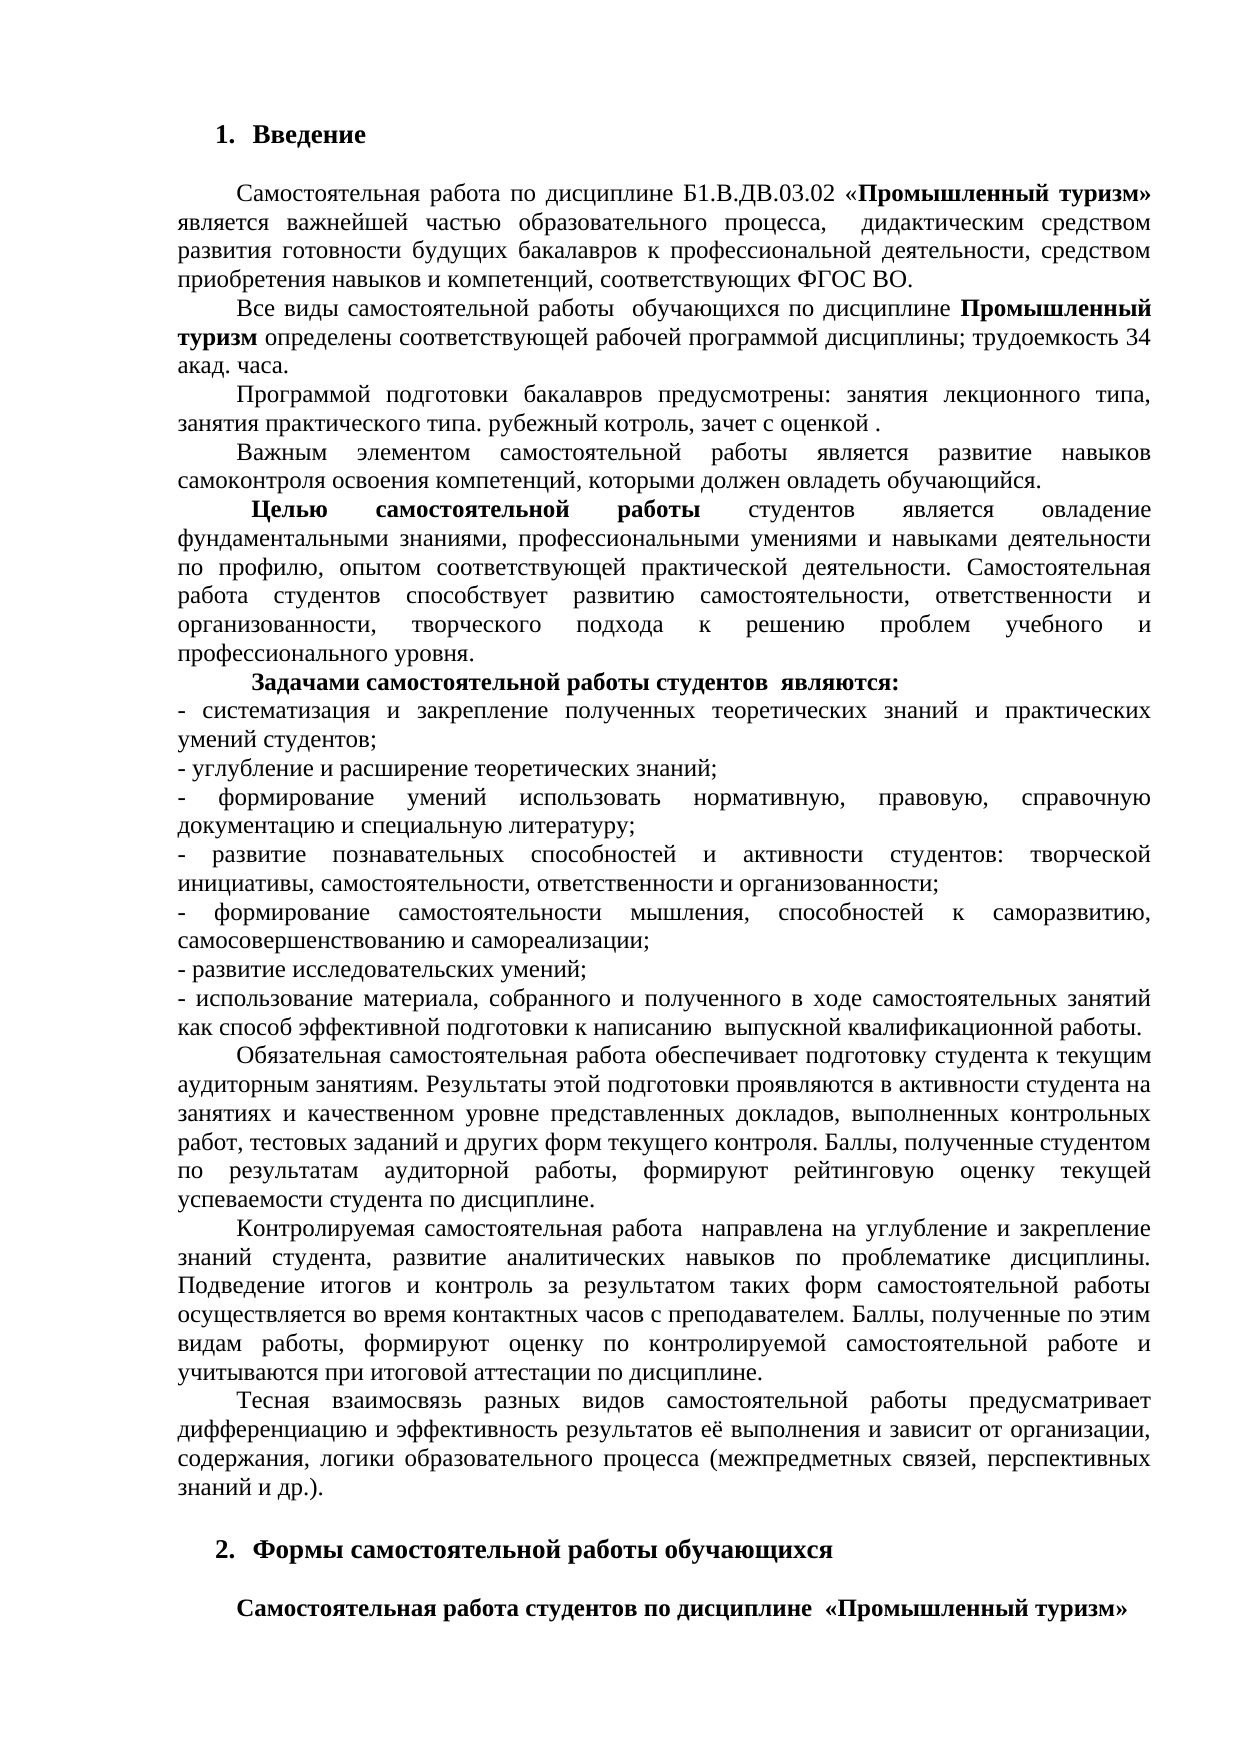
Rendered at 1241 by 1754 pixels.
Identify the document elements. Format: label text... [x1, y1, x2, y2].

text - развитие познавательных способностей и активности студентов: творческой инициативы, самостоятельности, ответственности и организованности; [177, 839, 1152, 897]
text Все виды самостоятельной работы обучающихся по дисциплине Промышленный туризм определены соответствующей рабочей программой дисциплины; трудоемкость 34 акад. часа. [177, 293, 1152, 379]
text Задачами самостоятельной работы студентов являются: [177, 667, 1152, 696]
list Введение [215, 118, 1152, 149]
text Самостоятельная работа по дисциплине Б1.В.ДВ.03.02 «Промышленный туризм» является важнейшей частью образовательного процесса, дидактическим средством развития готовности будущих бакалавров к профессиональной деятельности, средством приобретения навыков и компетенций, соответствующих ФГОС ВО. [177, 178, 1152, 293]
text - формирование самостоятельности мышления, способностей к саморазвитию, самосовершенствованию и самореализации; [177, 897, 1152, 954]
text Обязательная самостоятельная работа обеспечивает подготовку студента к текущим аудиторным занятиям. Результаты этой подготовки проявляются в активности студента на занятиях и качественном уровне представленных докладов, выполненных контрольных работ, тестовых заданий и других форм текущего контроля. Баллы, полученные студентом по результатам аудиторной работы, формируют рейтинговую оценку текущей успеваемости студента по дисциплине. [177, 1041, 1152, 1213]
text Целью самостоятельной работы студентов является овладение фундаментальными знаниями, профессиональными умениями и навыками деятельности по профилю, опытом соответствующей практической деятельности. Самостоятельная работа студентов способствует развитию самостоятельности, ответственности и организованности, творческого подхода к решению проблем учебного и профессионального уровня. [177, 494, 1152, 667]
text - формирование умений использовать нормативную, правовую, справочную документацию и специальную литературу; [177, 782, 1152, 839]
text Самостоятельная работа студентов по дисциплине «Промышленный туризм» [177, 1593, 1152, 1622]
text - развитие исследовательских умений; [177, 954, 1152, 983]
text Тесная взаимосвязь разных видов самостоятельной работы предусматривает дифференциацию и эффективность результатов её выполнения и зависит от организации, содержания, логики образовательного процесса (межпредметных связей, перспективных знаний и др.). [177, 1386, 1152, 1501]
text Программой подготовки бакалавров предусмотрены: занятия лекционного типа, занятия практического типа. рубежный котроль, зачет с оценкой . [177, 379, 1152, 437]
text - углубление и расширение теоретических знаний; [177, 753, 1152, 782]
text - систематизация и закрепление полученных теоретических знаний и практических умений студентов; [177, 696, 1152, 753]
text Контролируемая самостоятельная работа направлена на углубление и закрепление знаний студента, развитие аналитических навыков по проблематике дисциплины. Подведение итогов и контроль за результатом таких форм самостоятельной работы осуществляется во время контактных часов с преподавателем. Баллы, полученные по этим видам работы, формируют оценку по контролируемой самостоятельной работе и учитываются при итоговой аттестации по дисциплине. [177, 1213, 1152, 1386]
list Формы самостоятельной работы обучающихся [215, 1533, 1152, 1564]
text - использование материала, собранного и полученного в ходе самостоятельных занятий как способ эффективной подготовки к написанию выпускной квалификационной работы. [177, 983, 1152, 1041]
text Важным элементом самостоятельной работы является развитие навыков самоконтроля освоения компетенций, которыми должен овладеть обучающийся. [177, 437, 1152, 494]
